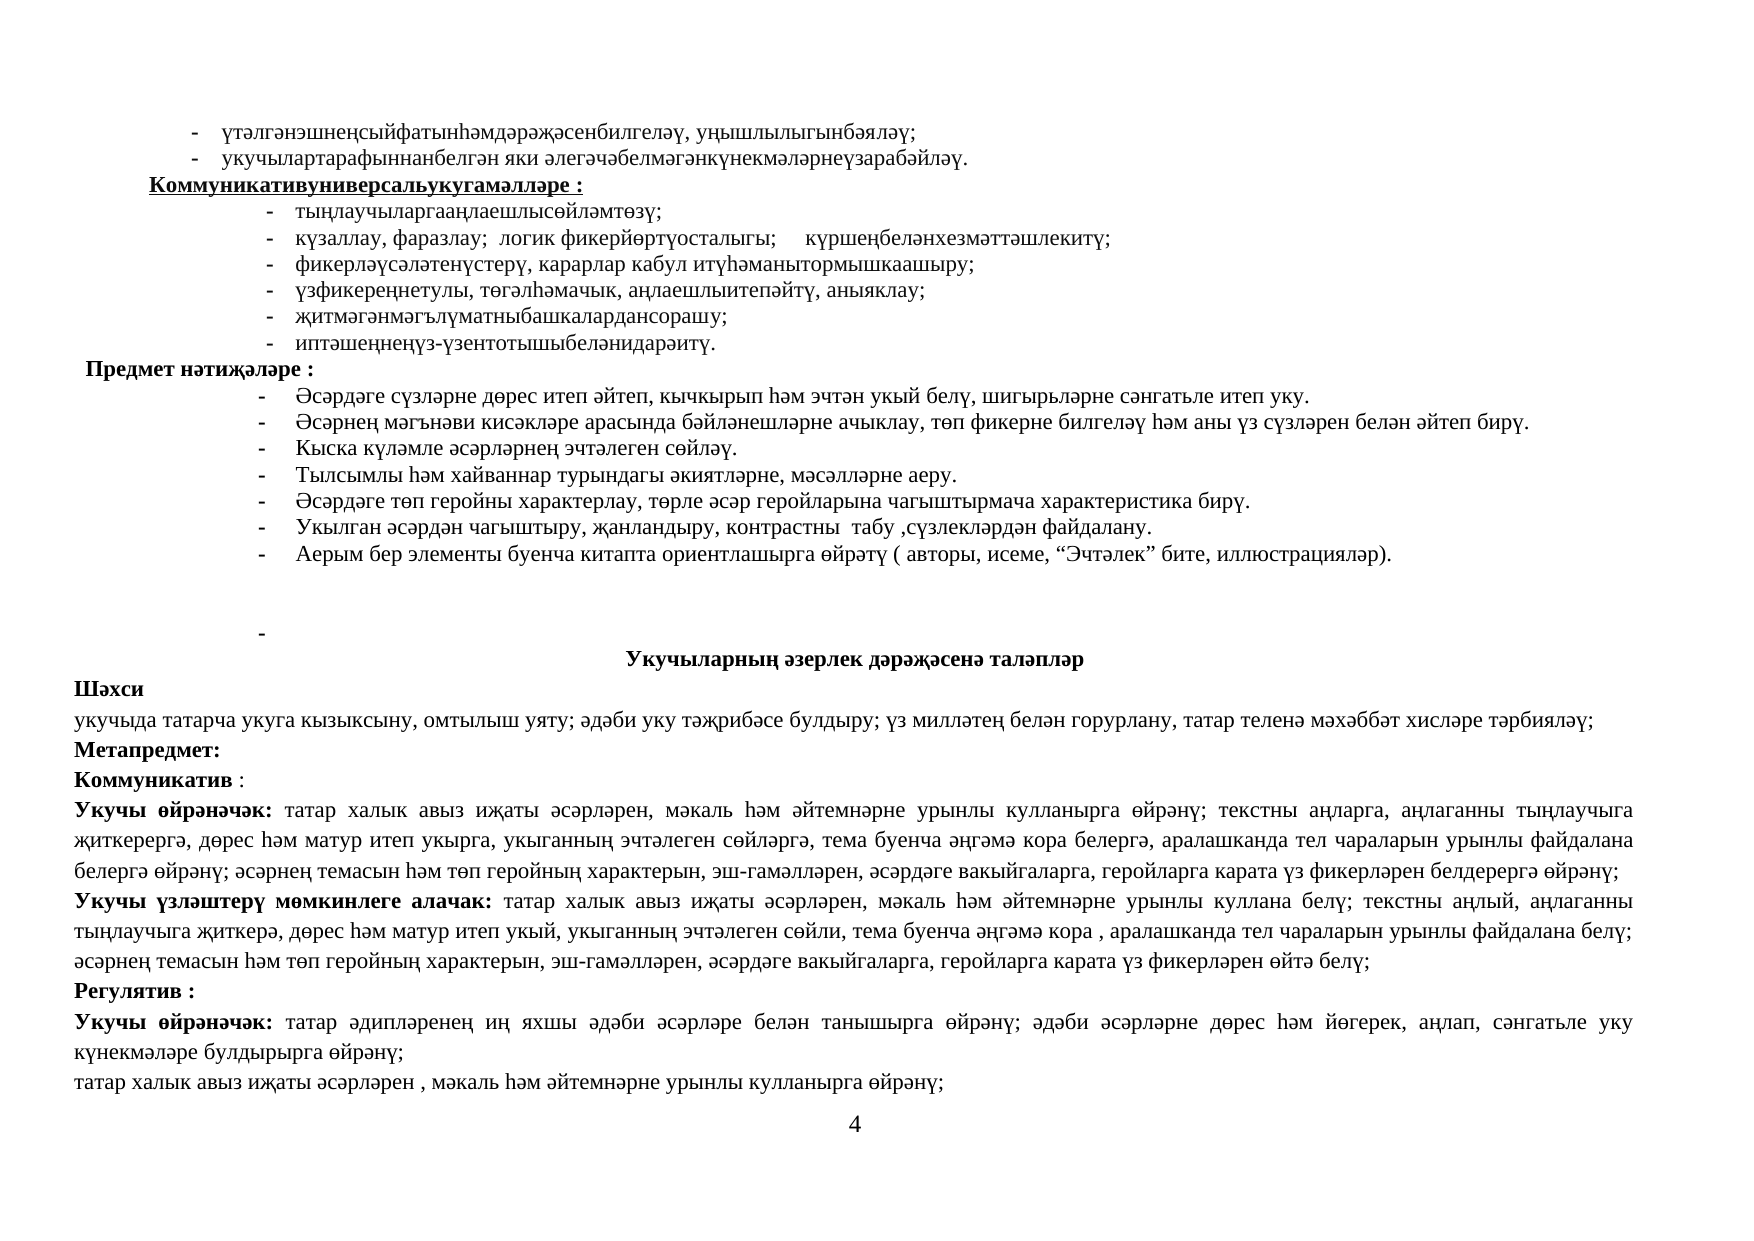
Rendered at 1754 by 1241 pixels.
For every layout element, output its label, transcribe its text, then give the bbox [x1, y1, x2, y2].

text Регулятив : [74, 977, 1636, 1004]
text Коммуникатив : [74, 766, 1636, 792]
text Укучыларның әзерлек дәрәҗәсенә таләпләр [74, 645, 1636, 672]
text Шәхси [74, 675, 1636, 702]
list фикерләүсәләтенүстерү, карарлар кабул итүһәманытормышкаашыру; [266, 250, 1636, 276]
list Әсәрдәге төп геройны характерлау, төрле әсәр геройларына чагыштырмача характеристика бирү. [258, 487, 1636, 513]
list күзаллау, фаразлау; логик фикерйөртүосталыгы; күршеңбеләнхезмәттәшлекитү; [266, 223, 1636, 250]
list Аерым бер элементы буенча китапта ориентлашырга өйрәтү ( авторы, исеме, “Эчтәлек” бите, иллюстрацияләр). [258, 540, 1636, 566]
list иптәшеңнеңүз-үзентотышыбеләнидарәитү. [266, 329, 1636, 355]
list тыңлаучыларгааңлаешлысөйләмтөзү; [266, 197, 1636, 223]
list җитмәгәнмәгълүматныбашкалардансорашу; [266, 303, 1636, 329]
list Кыска күләмле әсәрләрнең эчтәлеген сөйләү. [258, 434, 1636, 461]
list үтәлгәнэшнеңсыйфатынһәмдәрәҗәсенбилгеләү, уңышлылыгынбәяләү; [149, 118, 1636, 144]
text Предмет нәтиҗәләре : [74, 355, 1636, 382]
list Әсәрдәге сүзләрне дөрес итеп әйтеп, кычкырып һәм эчтән укый белү, шигырьләрне сәнгатьле итеп уку. [258, 382, 1636, 408]
text Укучы өйрәнәчәк: татар халык авыз иҗаты әсәрләрен, мәкаль һәм әйтемнәрне урынлы кулланырга өйрәнү; текстны аңларга, аңлаганны тыңлаучыга җиткерергә, дөрес һәм матур итеп укырга, укыганның эчтәлеген сөйләргә, тема буенча әңгәмә кора белергә, аралашканда тел чараларын урынлы файдалана белергә өйрәнү; әсәрнең темасын һәм төп геройның характерын, эш-гамәлләрен, әсәрдәге вакыйгаларга, геройларга карата үз фикерләрен белдерергә өйрәнү; [74, 796, 1636, 883]
text Метапредмет: [74, 736, 1636, 762]
list укучылартарафыннанбелгән яки әлегәчәбелмәгәнкүнекмәләрнеүзарабәйләү. [149, 144, 1636, 171]
text Укучы өйрәнәчәк: татар әдипләренең иң яхшы әдәби әсәрләре белән танышырга өйрәнү; әдәби әсәрләрне дөрес һәм йөгерек, аңлап, сәнгатьле уку күнекмәләре булдырырга өйрәнү; [74, 1008, 1636, 1064]
list Укылган әсәрдән чагыштыру, җанландыру, контрастны табу ,сүзлекләрдән файдалану. [258, 513, 1636, 540]
text укучыда татарча укуга кызыксыну, омтылыш уяту; әдәби уку тәҗрибәсе булдыру; үз милләтең белән горурлану, татар теленә мәхәббәт хисләре тәрбияләү; [74, 706, 1636, 732]
list үзфикереңнетулы, төгәлһәмачык, аңлаешлыитепәйтү, аныяклау; [266, 276, 1636, 303]
list Коммуникативуниверсальукугамәлләре : [149, 171, 1636, 197]
list Әсәрнең мәгънәви кисәкләре арасында бәйләнешләрне ачыклау, төп фикерне билгеләү һәм аны үз сүзләрен белән әйтеп бирү. [258, 408, 1636, 434]
text Укучы үзләштерү мөмкинлеге алачак: татар халык авыз иҗаты әсәрләрен, мәкаль һәм әйтемнәрне урынлы куллана белү; текстны аңлый, аңлаганны тыңлаучыга җиткерә, дөрес һәм матур итеп укый, укыганның эчтәлеген сөйли, тема буенча әңгәмә кора , аралашканда тел чараларын урынлы файдалана белү; әсәрнең темасын һәм төп геройның характерын, эш-гамәлләрен, әсәрдәге вакыйгаларга, геройларга карата үз фикерләрен өйтә белү; [74, 887, 1636, 974]
list Тылсымлы һәм хайваннар турындагы әкиятләрне, мәсәлләрне аеру. [258, 461, 1636, 487]
text татар халык авыз иҗаты әсәрләрен , мәкаль һәм әйтемнәрне урынлы кулланырга өйрәнү; [74, 1068, 1636, 1094]
